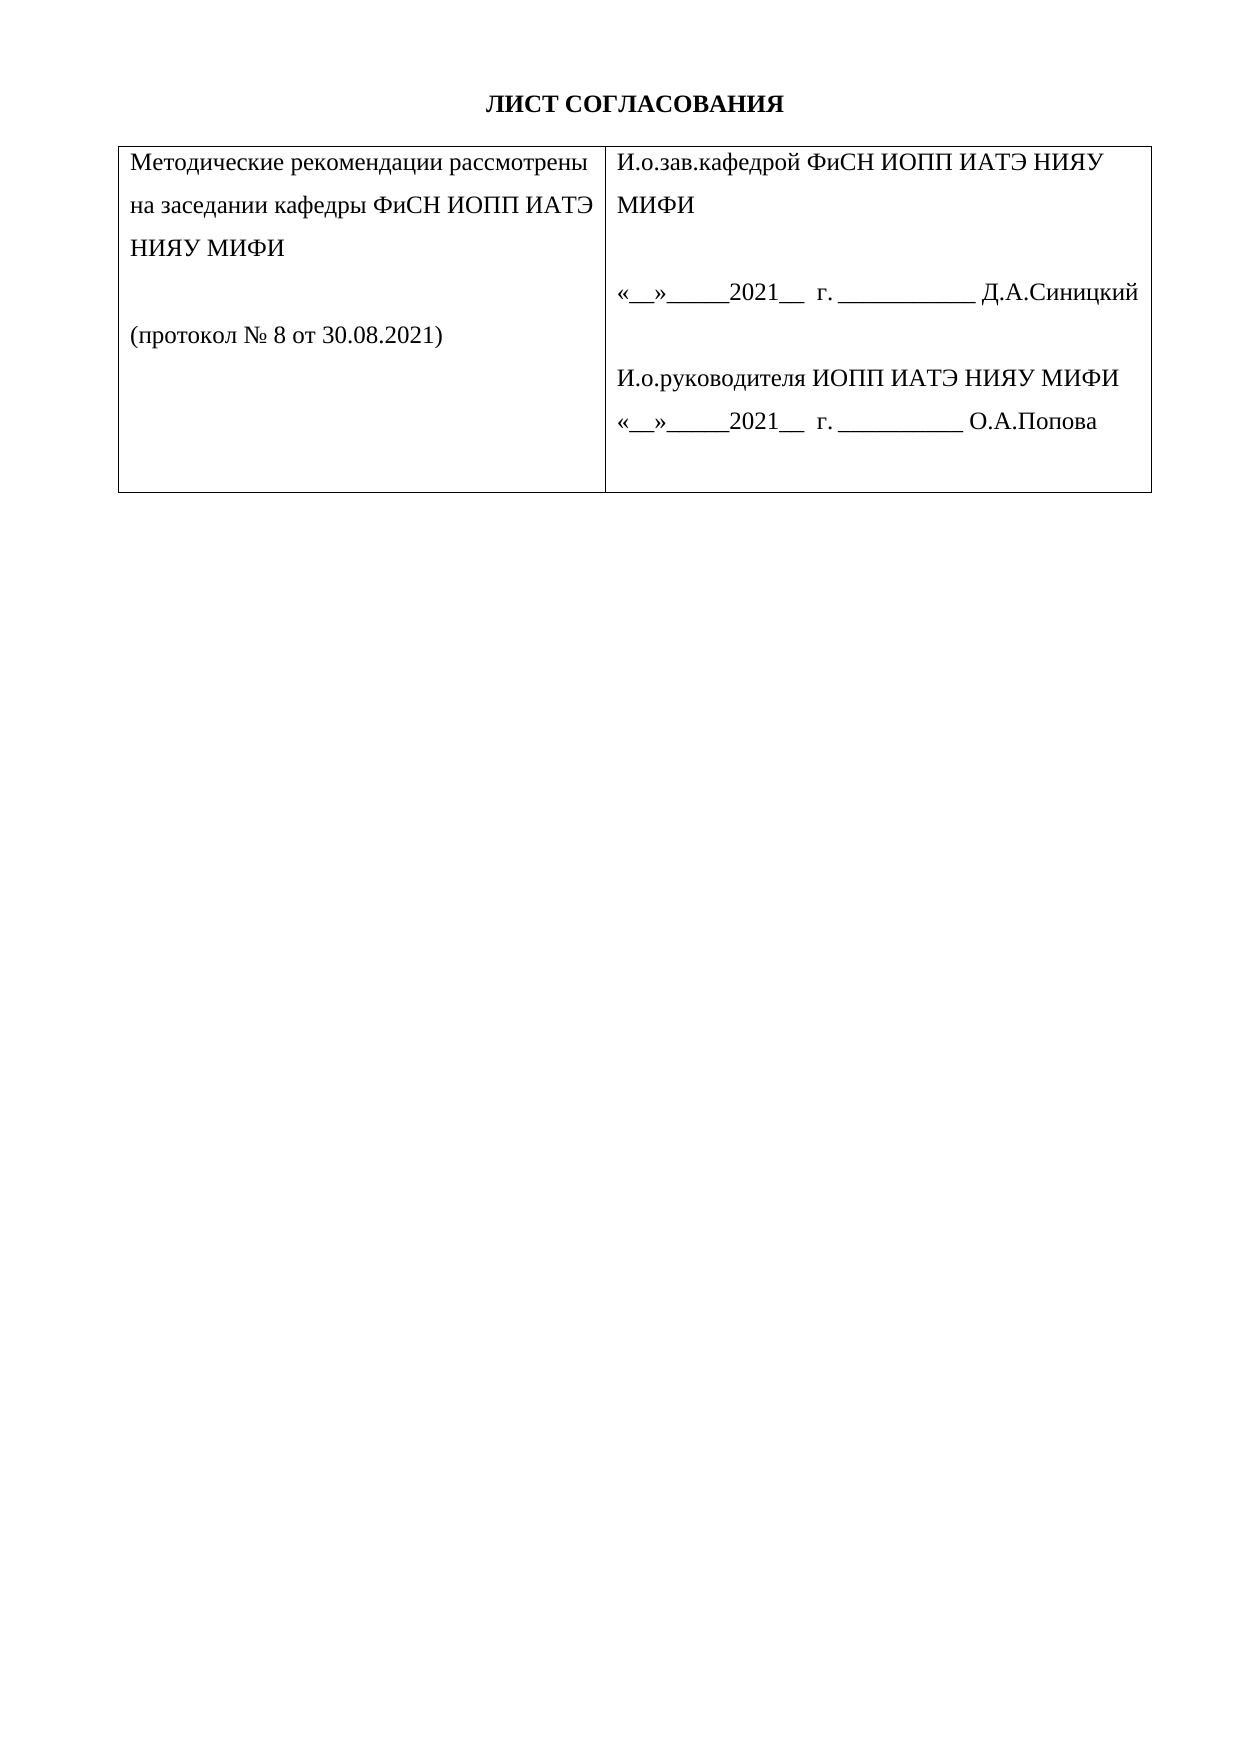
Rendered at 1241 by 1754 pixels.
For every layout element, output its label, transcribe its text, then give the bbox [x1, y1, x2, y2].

text ЛИСТ СОГЛАСОВАНИЯ [118, 89, 1152, 117]
table_header И.о.зав.кафедрой ФиСН ИОПП ИАТЭ НИЯУ МИФИ «__»_____2021__ г. ___________ Д.А.Синицкий И.о.руководителя ИОПП ИАТЭ НИЯУ МИФИ «__»_____2021__ г. __________ О.А.Попова [606, 147, 1151, 492]
table_header Методические рекомендации рассмотрены на заседании кафедры ФиСН ИОПП ИАТЭ НИЯУ МИФИ (протокол № 8 от 30.08.2021) [119, 147, 605, 492]
